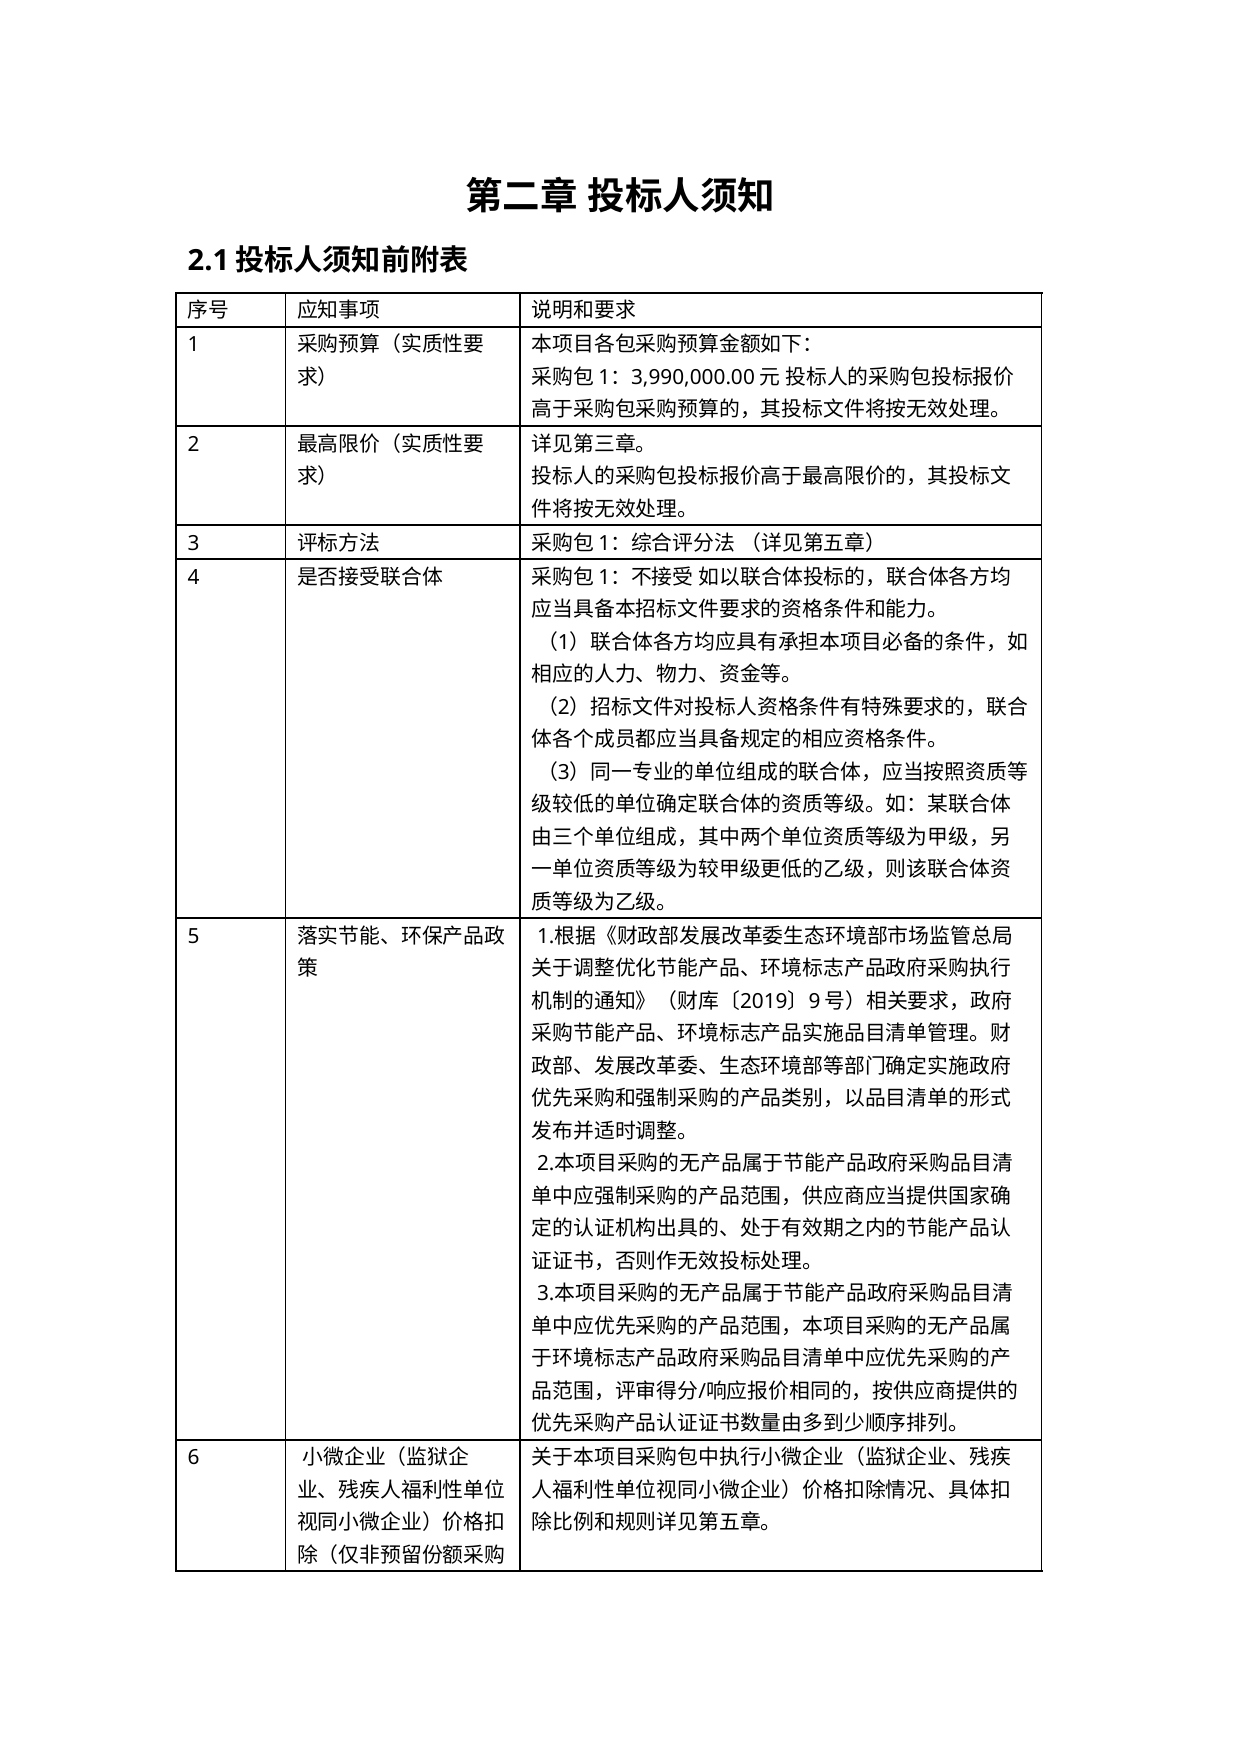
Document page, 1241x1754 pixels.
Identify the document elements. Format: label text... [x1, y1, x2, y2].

table_header 应知事项 [286, 294, 519, 326]
table_cell 1.根据《财政部发展改革委生态环境部市场监管总局关于调整优化节能产品、环境标志产品政府采购执行机制的通知》（财库〔2019〕9号）相关要求，政府采购节能产品、环境标志产品实施品目清单管理。财政部、发展改革委、生态环境部等部门确定实施政府优先采购和强制采购的产品类别，以品目清单的形式发布并适时调整。 2.本项目采购的无产品属于节能产品政府采购品目清单中应强制采购的产品范围，供应商应当提供国家确定的认证机构出具的、处于有效期之内的节能产品认证证书，否则作无效投标处理。 3.本项目采购的无产品属于节能产品政府采购品目清单中应优先采购的产品范围，本项目采购的无产品属于环境标志产品政府采购品目清单中应优先采购的产品范围，评审得分/响应报价相同的，按供应商提供的优先采购产品认证证书数量由多到少顺序排列。 [521, 919, 1041, 1439]
text 2.1投标人须知前附表 [187, 227, 1053, 292]
table_cell 4 [177, 560, 285, 917]
table_cell 本项目各包采购预算金额如下： 采购包1：3,990,000.00元 投标人的采购包投标报价高于采购包采购预算的，其投标文件将按无效处理。 [521, 328, 1041, 425]
table_cell 3 [177, 526, 285, 558]
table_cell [286, 1441, 519, 1570]
table_cell 详见第三章。 投标人的采购包投标报价高于最高限价的，其投标文件将按无效处理。 [521, 427, 1041, 524]
table_cell 1 [177, 328, 285, 425]
table_cell 落实节能、环保产品政策 [286, 919, 519, 1439]
table_cell 是否接受联合体 [286, 560, 519, 917]
table_header 说明和要求 [521, 294, 1041, 326]
table_cell 采购预算（实质性要求） [286, 328, 519, 425]
table_cell 5 [177, 919, 285, 1439]
table_cell 最高限价（实质性要求） [286, 427, 519, 524]
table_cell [521, 1441, 1041, 1570]
table_cell 2 [177, 427, 285, 524]
table_cell 采购包1：不接受 如以联合体投标的，联合体各方均应当具备本招标文件要求的资格条件和能力。 （1）联合体各方均应具有承担本项目必备的条件，如相应的人力、物力、资金等。 （2）招标文件对投标人资格条件有特殊要求的，联合体各个成员都应当具备规定的相应资格条件。 （3）同一专业的单位组成的联合体，应当按照资质等级较低的单位确定联合体的资质等级。如：某联合体由三个单位组成，其中两个单位资质等级为甲级，另一单位资质等级为较甲级更低的乙级，则该联合体资质等级为乙级。 [521, 560, 1041, 917]
text 第二章 投标人须知 [187, 162, 1053, 227]
table_cell 评标方法 [286, 526, 519, 558]
table_cell 采购包1：综合评分法 （详见第五章） [521, 526, 1041, 558]
table_header 序号 [177, 294, 285, 326]
table_cell 6 [177, 1441, 285, 1570]
